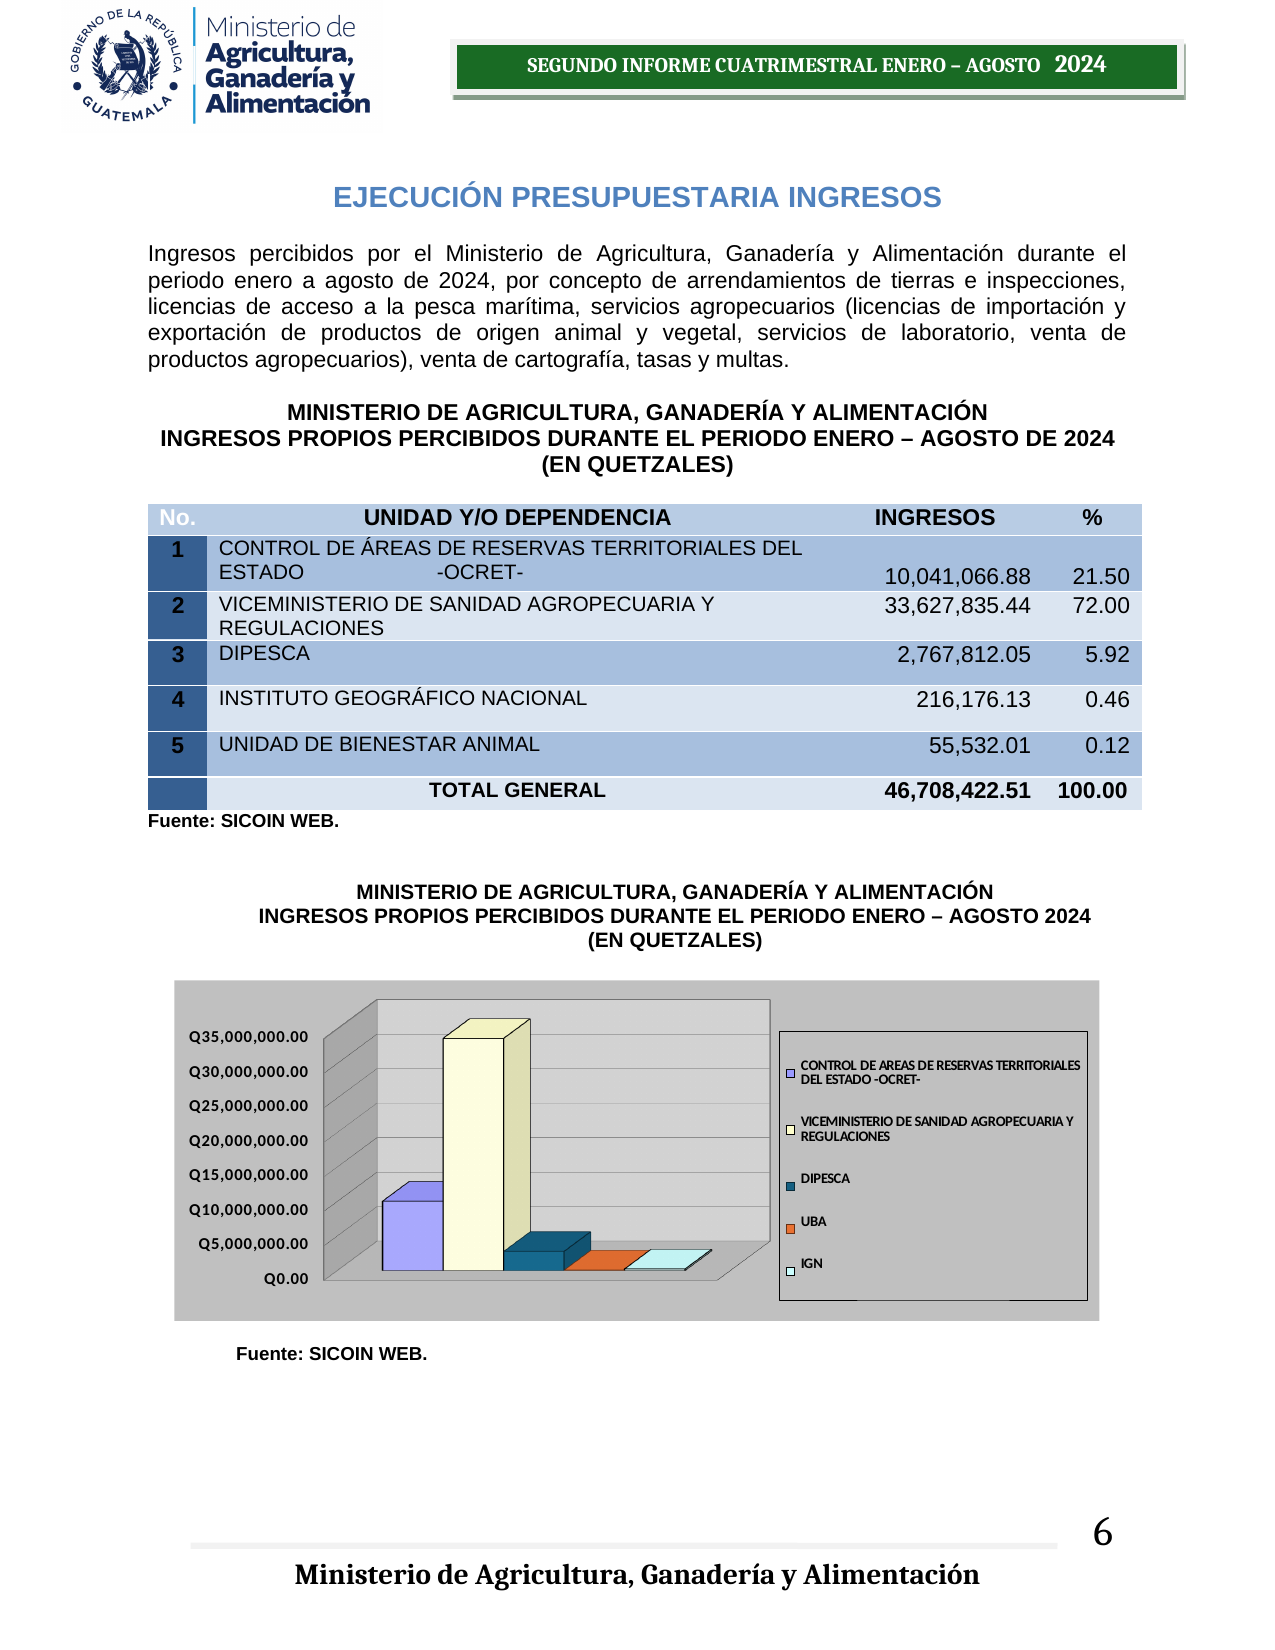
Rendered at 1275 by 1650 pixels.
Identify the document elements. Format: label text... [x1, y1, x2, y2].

text (EN QUETZALES) [223, 928, 1127, 952]
table_cell 1 [148, 536, 207, 591]
table_header UNIDAD Y/O DEPENDENCIA [207, 504, 828, 535]
table_header No. [148, 504, 207, 535]
table_cell 216,176.13 [828, 686, 1042, 731]
table_cell 4 [148, 686, 207, 731]
picture [61, 0, 383, 133]
text MINISTERIO DE AGRICULTURA, GANADERÍA Y ALIMENTACIÓN [148, 398, 1127, 425]
text Ingresos percibidos por el Ministerio de Agricultura, Ganadería y Alimentación durante el periodo enero a agosto de 2024, por concepto de arrendamientos de tierras e inspecciones, licencias de acceso a la pesca marítima, servicios agropecuarios (licencias de importación y exportación de productos de origen animal y vegetal, servicios de laboratorio, venta de productos agropecuarios), venta de cartografía, tasas y multas. [148, 240, 1127, 372]
table_cell 0.46 [1042, 686, 1142, 731]
table_cell INSTITUTO GEOGRÁFICO NACIONAL [207, 686, 828, 731]
table_cell TOTAL GENERAL [207, 778, 828, 810]
text INGRESOS PROPIOS PERCIBIDOS DURANTE EL PERIODO ENERO – AGOSTO 2024 [223, 904, 1127, 928]
table_cell 3 [148, 641, 207, 685]
table_cell CONTROL DE ÁREAS DE RESERVAS TERRITORIALES DEL ESTADO -OCRET- [207, 536, 828, 591]
table_cell VICEMINISTERIO DE SANIDAD AGROPECUARIA Y REGULACIONES [207, 592, 828, 639]
text (EN QUETZALES) [148, 451, 1127, 477]
table_cell 21.50 [1042, 536, 1142, 591]
text Fuente: SICOIN WEB. [148, 810, 1127, 832]
table_cell 33,627,835.44 [828, 592, 1042, 639]
table_cell 100.00 [1042, 778, 1142, 810]
table_cell 0.12 [1042, 732, 1142, 776]
table_cell 55,532.01 [828, 732, 1042, 776]
table_cell 5.92 [1042, 641, 1142, 685]
text MINISTERIO DE AGRICULTURA, GANADERÍA Y ALIMENTACIÓN [223, 880, 1127, 904]
table_cell [148, 778, 207, 810]
table_cell DIPESCA [207, 641, 828, 685]
text EJECUCIÓN PRESUPUESTARIA INGRESOS [148, 180, 1127, 214]
text INGRESOS PROPIOS PERCIBIDOS DURANTE EL PERIODO ENERO – AGOSTO DE 2024 [148, 425, 1127, 451]
table_cell 5 [148, 732, 207, 776]
table_cell 2,767,812.05 [828, 641, 1042, 685]
table_cell 2 [148, 592, 207, 639]
table_cell 46,708,422.51 [828, 778, 1042, 810]
table_cell UNIDAD DE BIENESTAR ANIMAL [207, 732, 828, 776]
table_header INGRESOS [828, 504, 1042, 535]
table_cell 72.00 [1042, 592, 1142, 639]
table_header % [1042, 504, 1142, 535]
text Fuente: SICOIN WEB. [148, 1342, 1127, 1364]
table_cell 10,041,066.88 [828, 536, 1042, 591]
